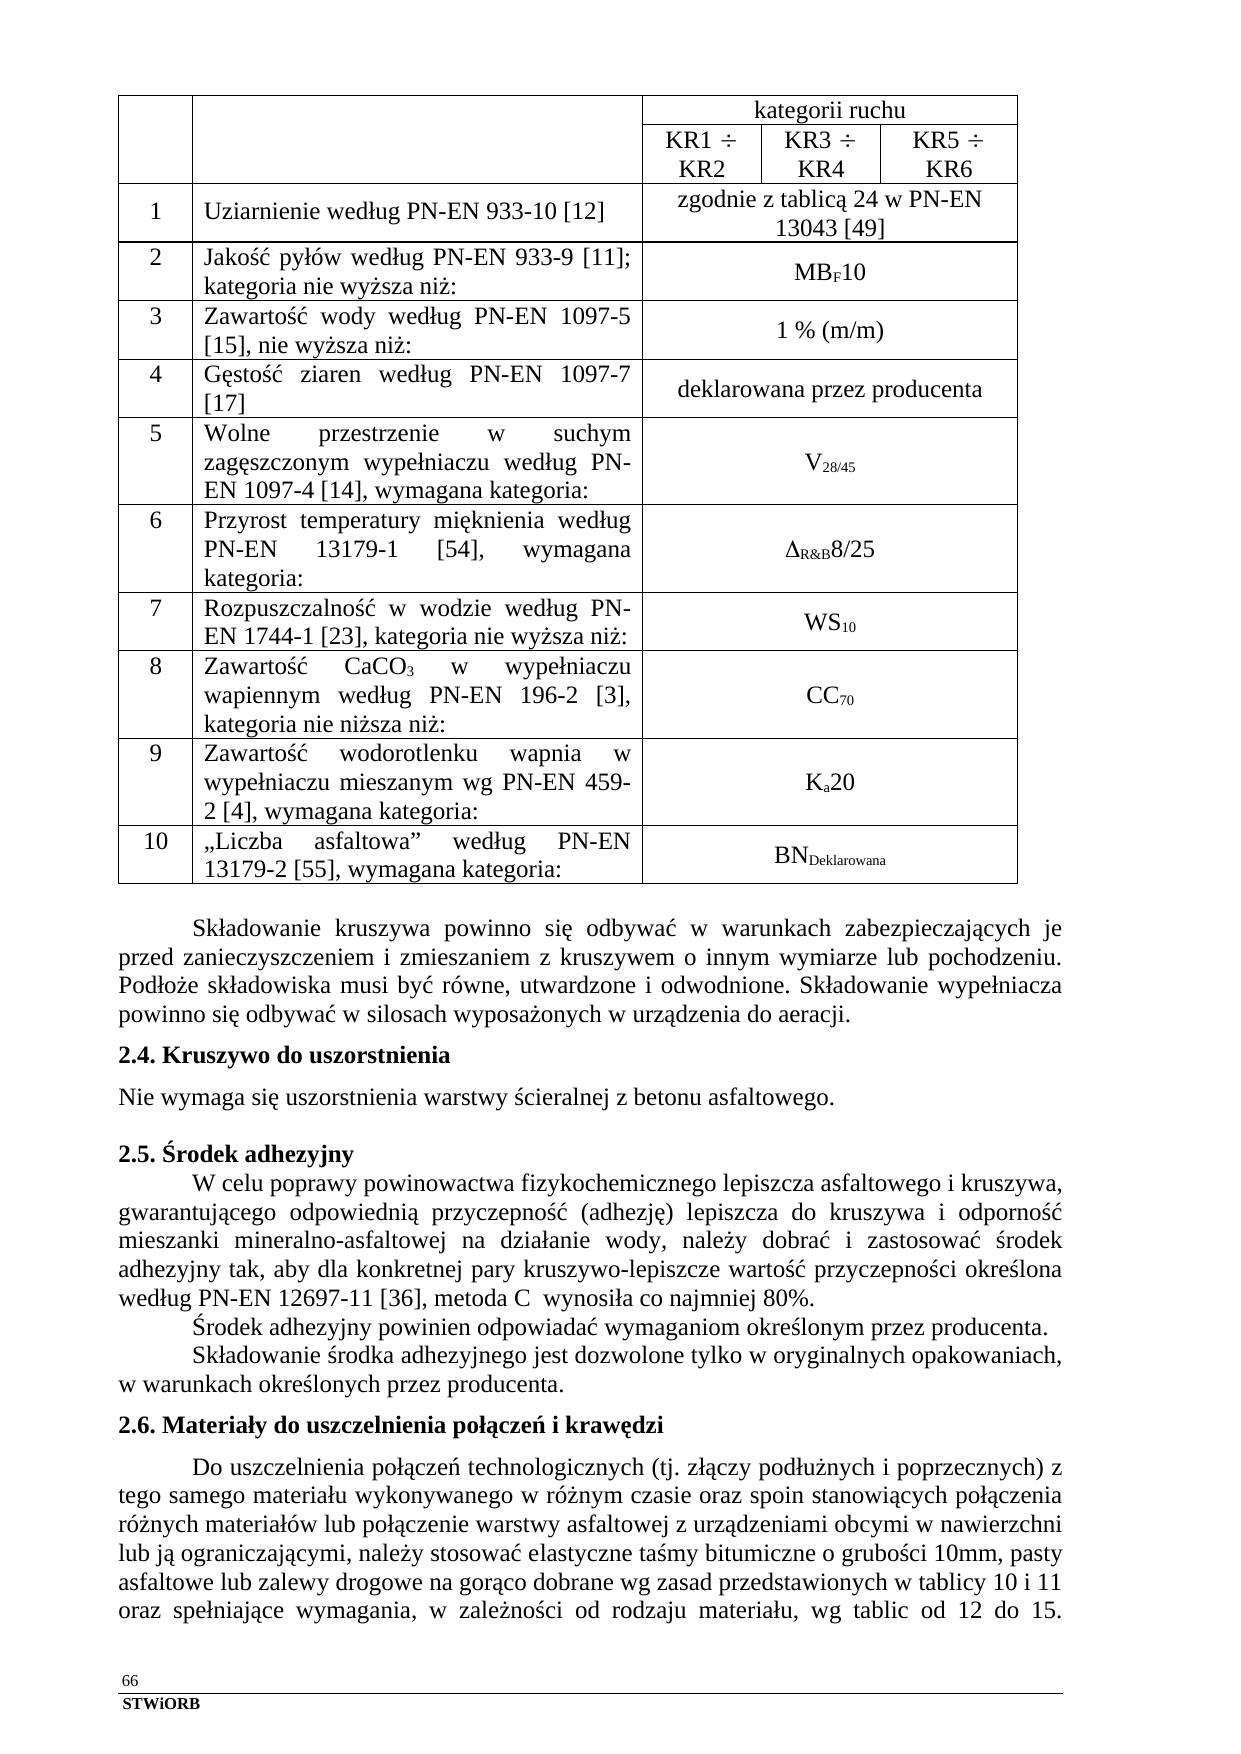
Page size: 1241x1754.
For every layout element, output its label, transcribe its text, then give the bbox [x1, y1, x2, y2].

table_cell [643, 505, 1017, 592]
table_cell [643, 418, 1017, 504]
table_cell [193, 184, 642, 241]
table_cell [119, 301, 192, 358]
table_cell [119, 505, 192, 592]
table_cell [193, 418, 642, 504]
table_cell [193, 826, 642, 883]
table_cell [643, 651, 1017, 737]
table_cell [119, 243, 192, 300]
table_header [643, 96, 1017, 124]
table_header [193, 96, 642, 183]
text Środek adhezyjny powinien odpowiadać wymaganiom określonym przez producenta. [118, 1312, 1063, 1341]
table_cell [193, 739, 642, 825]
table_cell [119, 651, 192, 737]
text Nie wymaga się uszorstnienia warstwy ścieralnej z betonu asfaltowego. [118, 1082, 1063, 1111]
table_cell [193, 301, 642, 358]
text 2.6. Materiały do uszczelnienia połączeń i krawędzi [118, 1411, 1063, 1439]
text Składowanie środka adhezyjnego jest dozwolone tylko w oryginalnych opakowaniach, w warunkach określonych przez producenta. [118, 1341, 1063, 1398]
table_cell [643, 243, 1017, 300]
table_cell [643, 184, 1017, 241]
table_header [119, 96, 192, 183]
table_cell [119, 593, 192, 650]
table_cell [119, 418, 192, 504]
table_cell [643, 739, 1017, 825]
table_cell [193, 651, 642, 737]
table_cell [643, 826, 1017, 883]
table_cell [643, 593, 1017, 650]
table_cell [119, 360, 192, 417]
text 2.4. Kruszywo do uszorstnienia [118, 1041, 1063, 1069]
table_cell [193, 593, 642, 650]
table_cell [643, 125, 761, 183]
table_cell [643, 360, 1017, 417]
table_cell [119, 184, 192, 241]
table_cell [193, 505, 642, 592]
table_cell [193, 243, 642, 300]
text Składowanie kruszywa powinno się odbywać w warunkach zabezpieczających je przed zanieczyszczeniem i zmieszaniem z kruszywem o innym wymiarze lub pochodzeniu. Podłoże składowiska musi być równe, utwardzone i odwodnione. Składowanie wypełniacza powinno się odbywać w silosach wyposażonych w urządzenia do aeracji. [118, 913, 1063, 1028]
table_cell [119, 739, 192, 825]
text W celu poprawy powinowactwa fizykochemicznego lepiszcza asfaltowego i kruszywa, gwarantującego odpowiednią przyczepność (adhezję) lepiszcza do kruszywa i odporność mieszanki mineralno-asfaltowej na działanie wody, należy dobrać i zastosować środek adhezyjny tak, aby dla konkretnej pary kruszywo-lepiszcze wartość przyczepności określona według PN-EN 12697-11 [36], metoda C wynosiła co najmniej 80%. [118, 1168, 1063, 1312]
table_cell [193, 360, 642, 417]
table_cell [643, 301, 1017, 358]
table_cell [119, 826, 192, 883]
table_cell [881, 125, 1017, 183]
text 2.5. Środek adhezyjny [118, 1139, 1063, 1168]
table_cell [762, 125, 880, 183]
